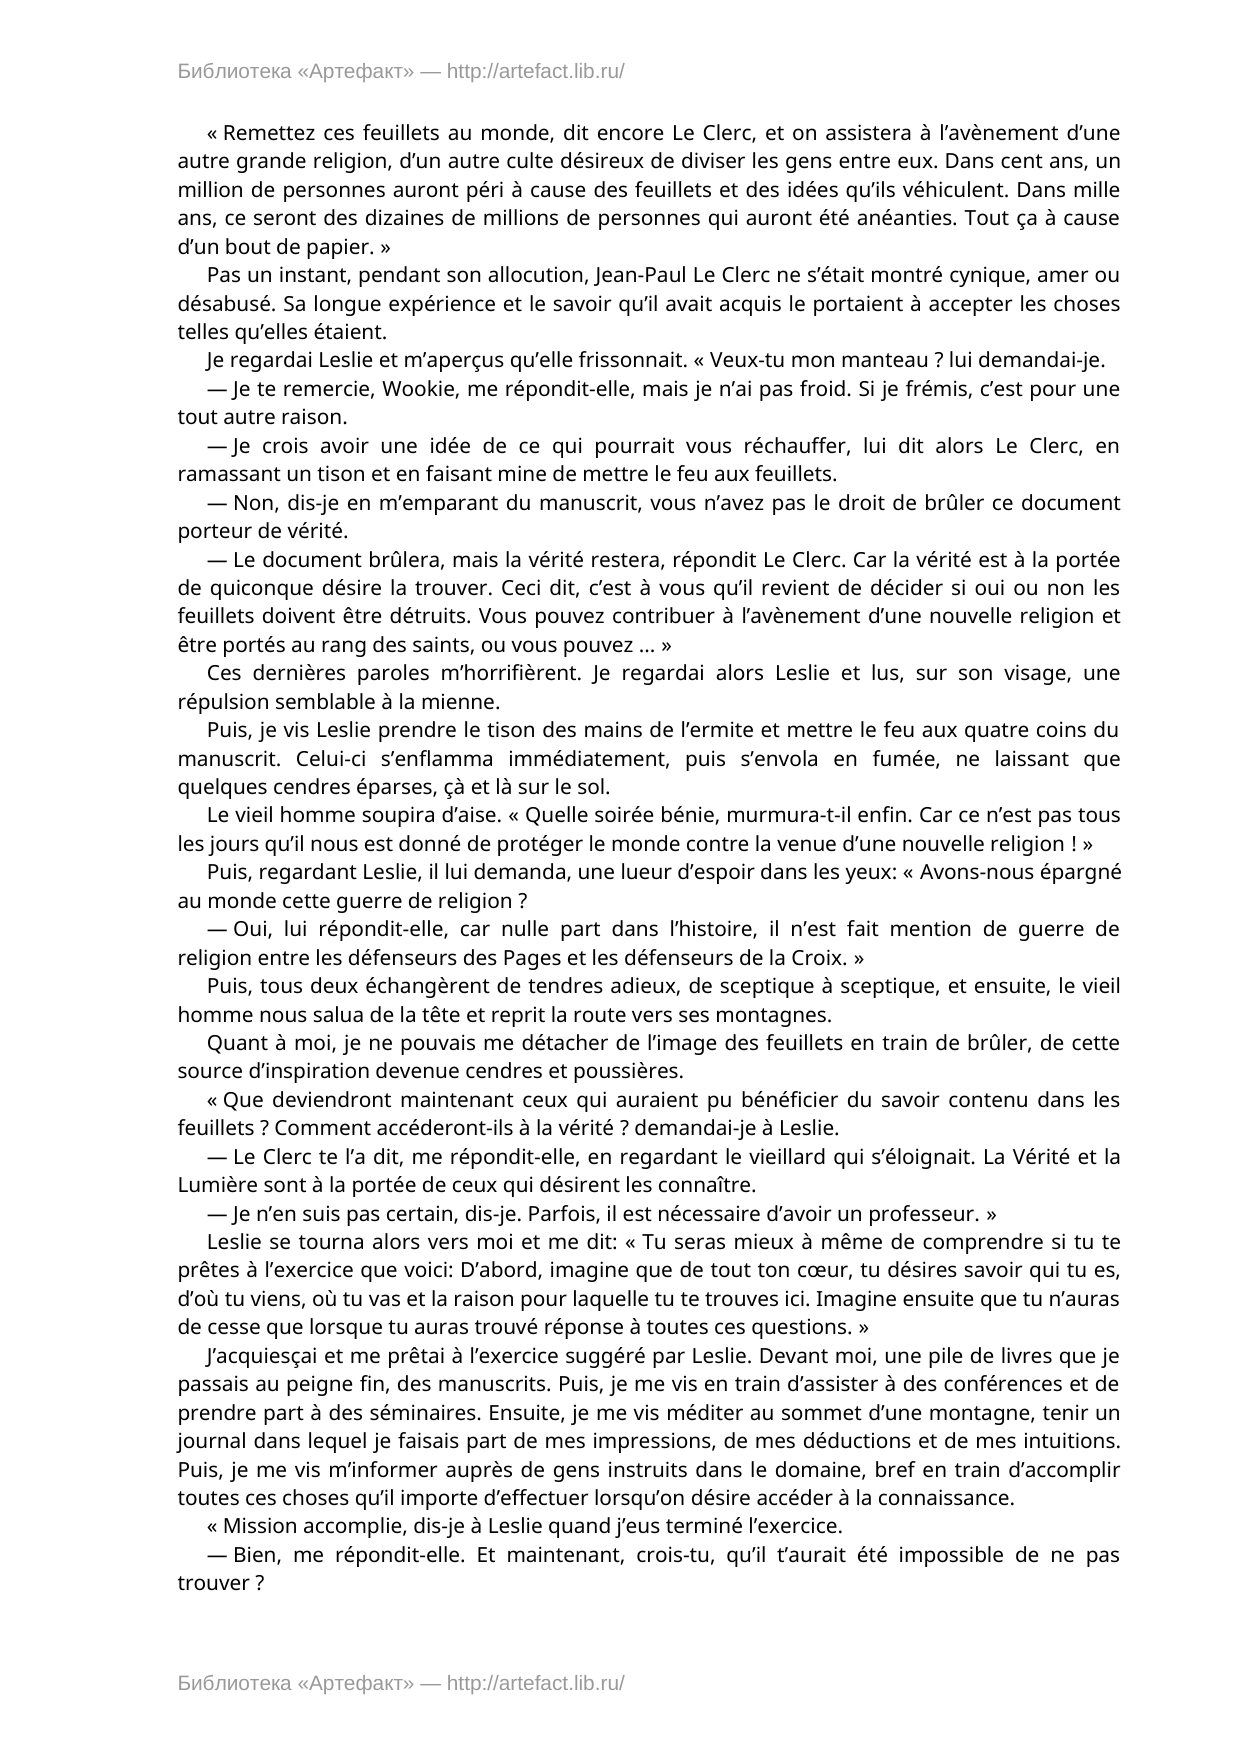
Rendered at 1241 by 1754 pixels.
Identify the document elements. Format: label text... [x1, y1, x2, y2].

text — Je te remercie, Wookie, me répondit-elle, mais je n’ai pas froid. Si je frémis, c’est pour une tout autre raison. [177, 374, 1122, 431]
text — Bien, me répondit-elle. Et maintenant, crois-tu, qu’il t’aurait été impossible de ne pas trouver ? [177, 1540, 1122, 1597]
text Puis, regardant Leslie, il lui demanda, une lueur d’espoir dans les yeux: « Avons-nous épargné au monde cette guerre de religion ? [177, 857, 1122, 914]
text — Oui, lui répondit-elle, car nulle part dans l’histoire, il n’est fait mention de guerre de religion entre les défenseurs des Pages et les défenseurs de la Croix. » [177, 914, 1122, 971]
text Puis, tous deux échangèrent de tendres adieux, de sceptique à sceptique, et ensuite, le vieil homme nous salua de la tête et reprit la route vers ses montagnes. [177, 971, 1122, 1028]
text Ces dernières paroles m’horrifièrent. Je regardai alors Leslie et lus, sur son visage, une répulsion semblable à la mienne. [177, 658, 1122, 715]
text Pas un instant, pendant son allocution, Jean-Paul Le Clerc ne s’était montré cynique, amer ou désabusé. Sa longue expérience et le savoir qu’il avait acquis le portaient à accepter les choses telles qu’elles étaient. [177, 260, 1122, 346]
text « Mission accomplie, dis-je à Leslie quand j’eus terminé l’exercice. [177, 1512, 1122, 1540]
text — Je crois avoir une idée de ce qui pourrait vous réchauffer, lui dit alors Le Clerc, en ramassant un tison et en faisant mine de mettre le feu aux feuillets. [177, 431, 1122, 488]
text Puis, je vis Leslie prendre le tison des mains de l’ermite et mettre le feu aux quatre coins du manuscrit. Celui-ci s’enflamma immédiatement, puis s’envola en fumée, ne laissant que quelques cendres éparses, çà et là sur le sol. [177, 715, 1122, 801]
text Le vieil homme soupira d’aise. « Quelle soirée bénie, murmura-t-il enfin. Car ce n’est pas tous les jours qu’il nous est donné de protéger le monde contre la venue d’une nouvelle religion ! » [177, 801, 1122, 857]
text — Le document brûlera, mais la vérité restera, répondit Le Clerc. Car la vérité est à la portée de quiconque désire la trouver. Ceci dit, c’est à vous qu’il revient de décider si oui ou non les feuillets doivent être détruits. Vous pouvez contribuer à l’avènement d’une nouvelle religion et être portés au rang des saints, ou vous pouvez ... » [177, 545, 1122, 658]
text — Je n’en suis pas certain, dis-je. Parfois, il est nécessaire d’avoir un professeur. » [177, 1199, 1122, 1227]
text « Que deviendront maintenant ceux qui auraient pu bénéficier du savoir contenu dans les feuillets ? Comment accéderont-ils à la vérité ? demandai-je à Leslie. [177, 1085, 1122, 1142]
text — Non, dis-je en m’emparant du manuscrit, vous n’avez pas le droit de brûler ce document porteur de vérité. [177, 488, 1122, 545]
text Quant à moi, je ne pouvais me détacher de l’image des feuillets en train de brûler, de cette source d’inspiration devenue cendres et poussières. [177, 1028, 1122, 1085]
text « Remettez ces feuillets au monde, dit encore Le Clerc, et on assistera à l’avènement d’une autre grande religion, d’un autre culte désireux de diviser les gens entre eux. Dans cent ans, un million de personnes auront péri à cause des feuillets et des idées qu’ils véhiculent. Dans mille ans, ce seront des dizaines de millions de personnes qui auront été anéanties. Tout ça à cause d’un bout de papier. » [177, 118, 1122, 260]
text J’acquiesçai et me prêtai à l’exercice suggéré par Leslie. Devant moi, une pile de livres que je passais au peigne fin, des manuscrits. Puis, je me vis en train d’assister à des conférences et de prendre part à des séminaires. Ensuite, je me vis méditer au sommet d’une montagne, tenir un journal dans lequel je faisais part de mes impressions, de mes déductions et de mes intuitions. Puis, je me vis m’informer auprès de gens instruits dans le domaine, bref en train d’accomplir toutes ces choses qu’il importe d’effectuer lorsqu’on désire accéder à la connaissance. [177, 1341, 1122, 1512]
text — Le Clerc te l’a dit, me répondit-elle, en regardant le vieillard qui s’éloignait. La Vérité et la Lumière sont à la portée de ceux qui désirent les connaître. [177, 1142, 1122, 1199]
text Leslie se tourna alors vers moi et me dit: « Tu seras mieux à même de comprendre si tu te prêtes à l’exercice que voici: D’abord, imagine que de tout ton cœur, tu désires savoir qui tu es, d’où tu viens, où tu vas et la raison pour laquelle tu te trouves ici. Imagine ensuite que tu n’auras de cesse que lorsque tu auras trouvé réponse à toutes ces questions. » [177, 1227, 1122, 1341]
text Je regardai Leslie et m’aperçus qu’elle frissonnait. « Veux-tu mon manteau ? lui demandai-je. [177, 346, 1122, 374]
